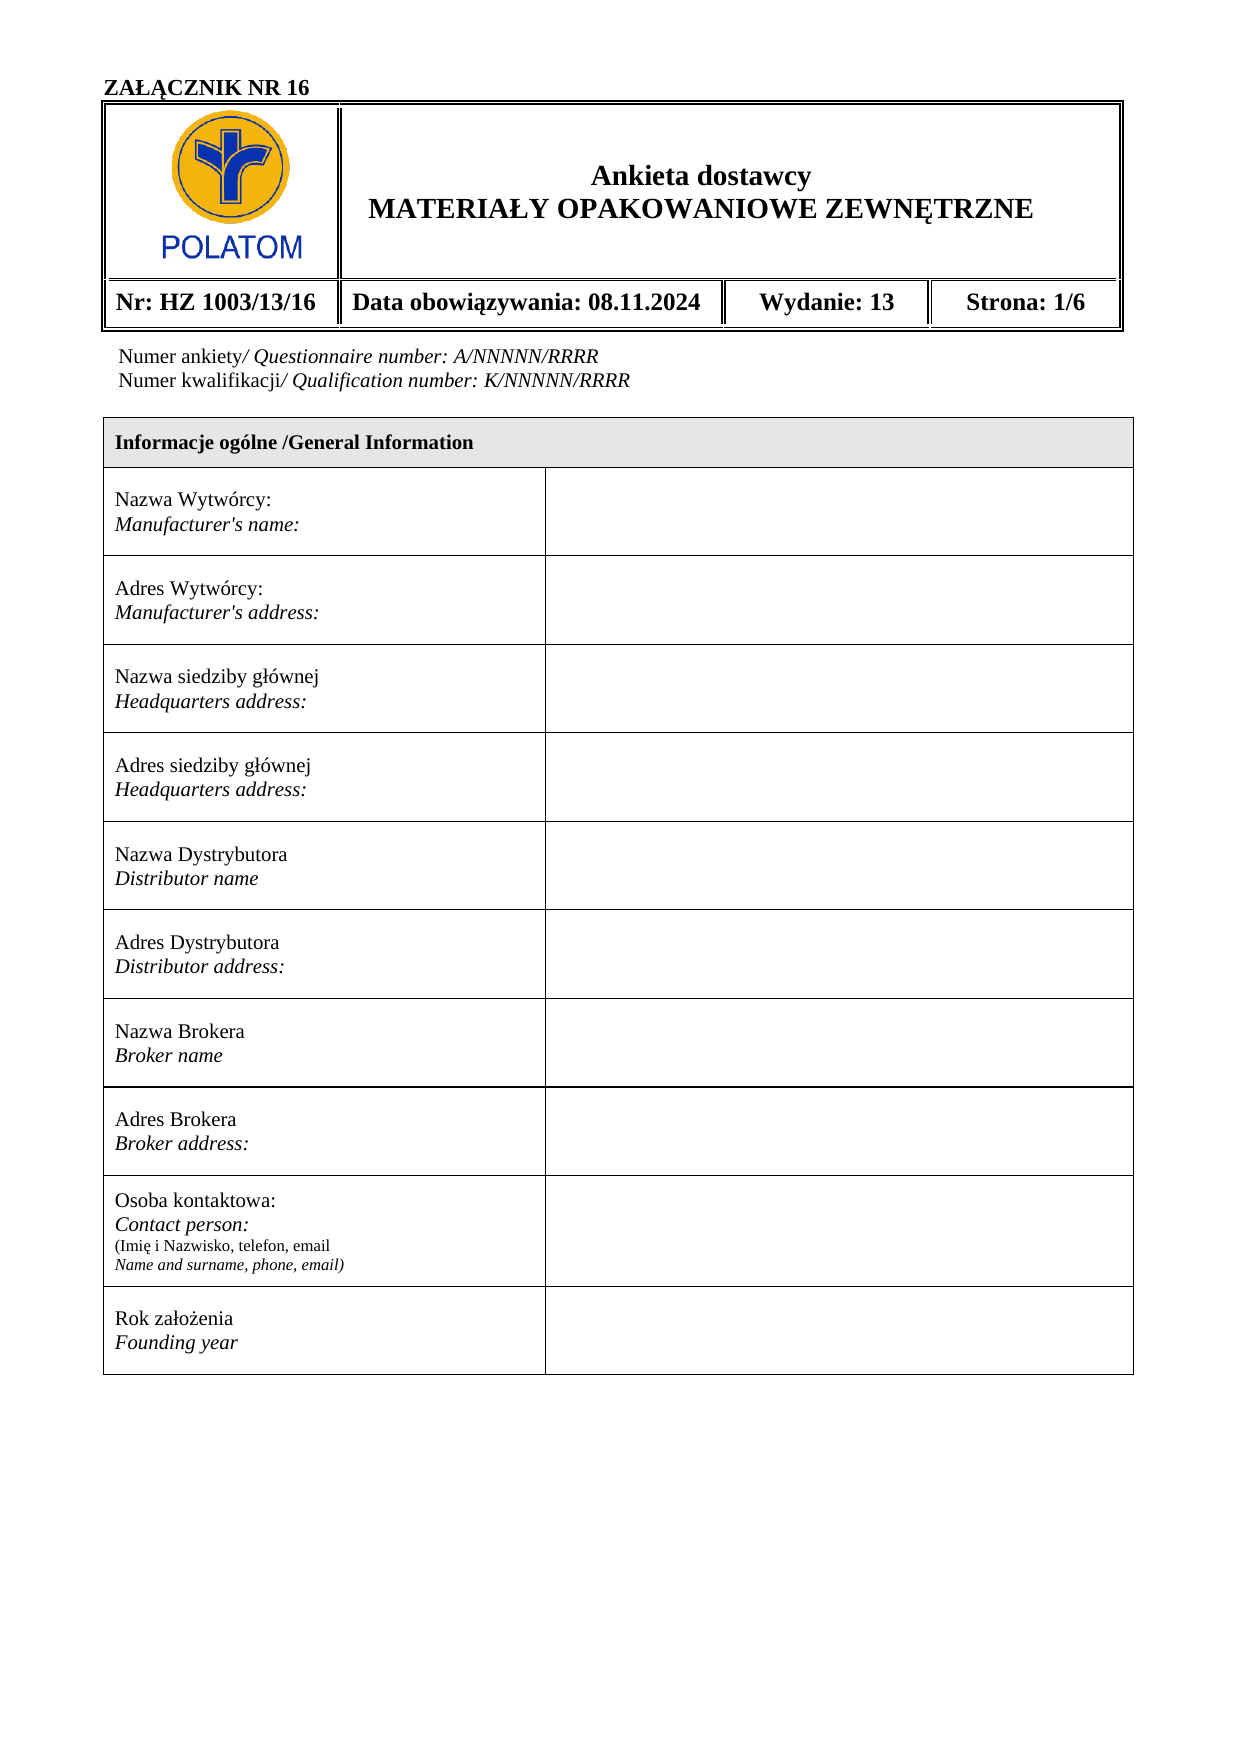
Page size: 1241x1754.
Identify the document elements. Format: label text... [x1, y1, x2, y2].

table_cell [546, 733, 1133, 821]
table_cell Adres Brokera Broker address: [104, 1088, 545, 1175]
table_cell Adres siedziby głównej Headquarters address: [104, 733, 545, 821]
table_cell [546, 1088, 1133, 1175]
table_header Informacje ogólne /General Information [104, 418, 1133, 467]
table_cell [546, 468, 1133, 555]
table_cell Nazwa siedziby głównej Headquarters address: [104, 645, 545, 732]
table_cell [546, 556, 1133, 644]
table_cell Adres Wytwórcy: Manufacturer's address: [104, 556, 545, 644]
table_cell Nazwa Brokera Broker name [104, 999, 545, 1086]
table_cell [546, 999, 1133, 1086]
table_cell Osoba kontaktowa: Contact person: (Imię i Nazwisko, telefon, email Name and surname, phone, email) [104, 1176, 545, 1286]
table_cell Nazwa Wytwórcy: Manufacturer's name: [104, 468, 545, 555]
table_cell Nazwa Dystrybutora Distributor name [104, 822, 545, 909]
table_cell [546, 645, 1133, 732]
table_cell Rok założenia Founding year [104, 1287, 545, 1374]
table_cell [546, 910, 1133, 998]
table_cell [546, 1287, 1133, 1374]
table_cell Adres Dystrybutora Distributor address: [104, 910, 545, 998]
picture [134, 110, 321, 267]
table_cell [546, 1176, 1133, 1286]
table_cell [546, 822, 1133, 909]
